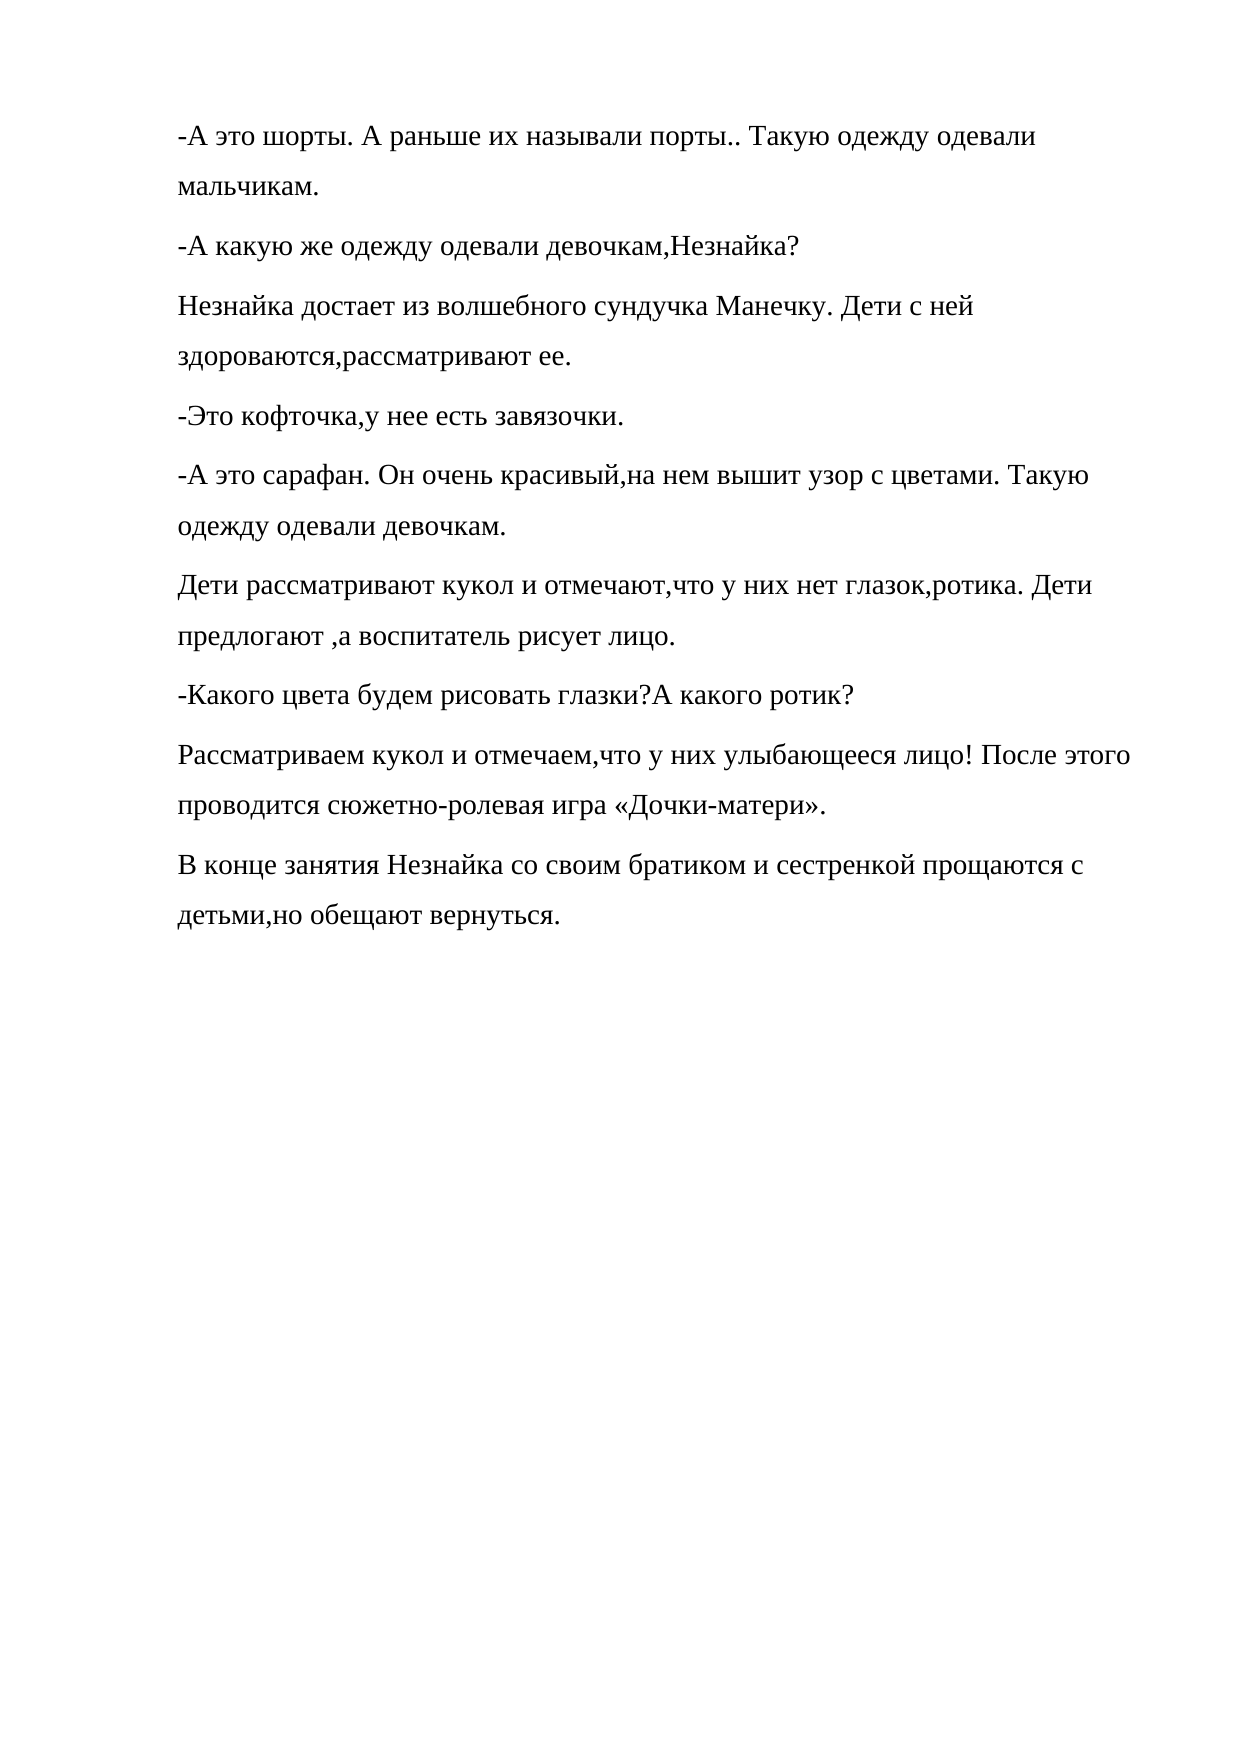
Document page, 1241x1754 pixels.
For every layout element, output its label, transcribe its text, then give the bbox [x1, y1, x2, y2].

text -А это шорты. А раньше их называли порты.. Такую одежду одевали мальчикам. [177, 118, 1152, 202]
text Незнайка достает из волшебного сундучка Манечку. Дети с ней здороваются,рассматривают ее. [177, 288, 1152, 372]
text Дети рассматривают кукол и отмечают,что у них нет глазок,ротика. Дети предлогают ,а воспитатель рисует лицо. [177, 567, 1152, 651]
text -Какого цвета будем рисовать глазки?А какого ротик? [177, 677, 1152, 711]
text Рассматриваем кукол и отмечаем,что у них улыбающееся лицо! После этого проводится сюжетно-ролевая игра «Дочки-матери». [177, 737, 1152, 821]
text В конце занятия Незнайка со своим братиком и сестренкой прощаются с детьми,но обещают вернуться. [177, 847, 1152, 931]
text -А это сарафан. Он очень красивый,на нем вышит узор с цветами. Такую одежду одевали девочкам. [177, 457, 1152, 541]
text -А какую же одежду одевали девочкам,Незнайка? [177, 228, 1152, 262]
text -Это кофточка,у нее есть завязочки. [177, 398, 1152, 431]
